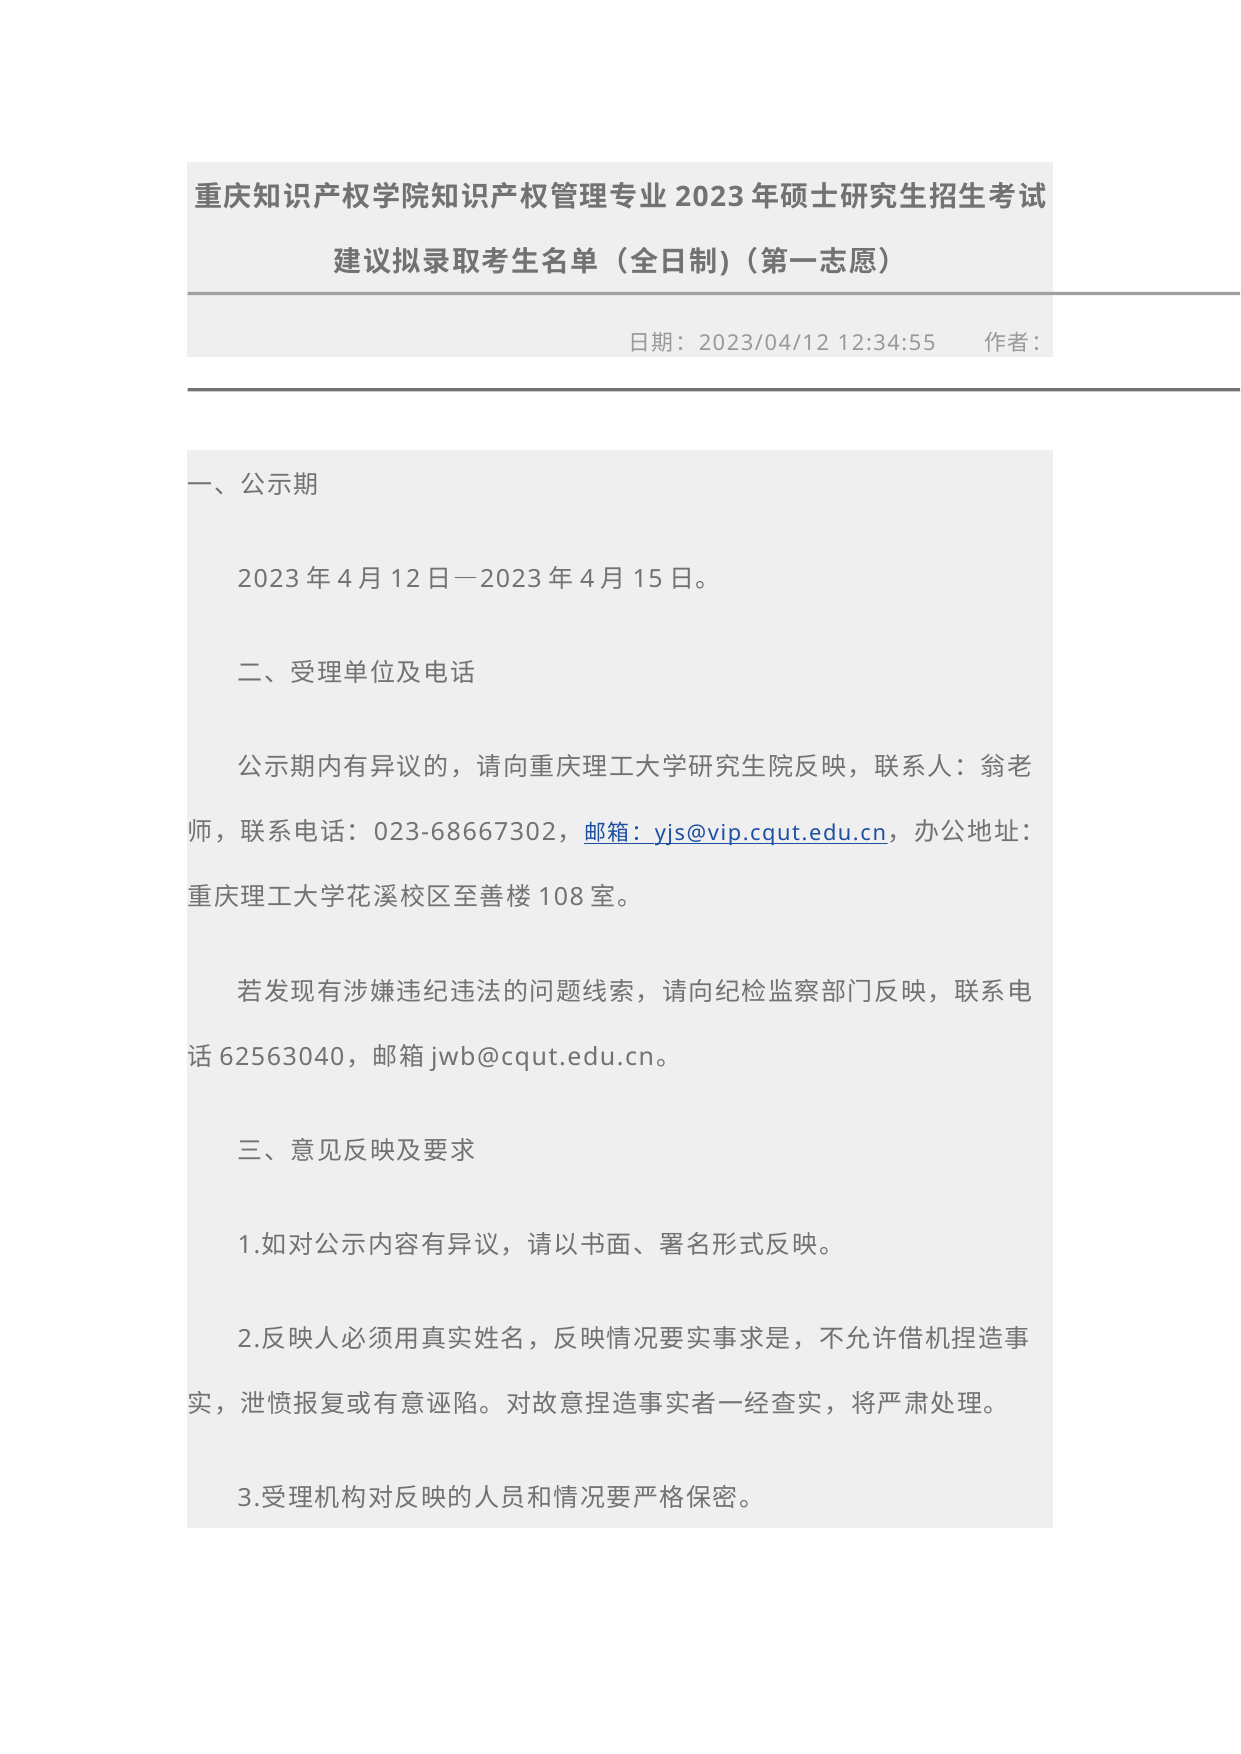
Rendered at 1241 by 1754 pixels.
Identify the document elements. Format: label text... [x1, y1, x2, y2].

text 2.反映人必须用真实姓名，反映情况要实事求是，不允许借机捏造事实，泄愤报复或有意诬陷。对故意捏造事实者一经查实，将严肃处理。 [187, 1304, 1053, 1434]
text 若发现有涉嫌违纪违法的问题线索，请向纪检监察部门反映，联系电话62563040，邮箱jwb@cqut.edu.cn。 [187, 957, 1053, 1087]
text 日期：2023/04/12 12:34:55 作者： [187, 324, 1053, 357]
text 2023年4月12日—2023年4月15日。 [187, 544, 1053, 609]
text 重庆知识产权学院知识产权管理专业2023年硕士研究生招生考试建议拟录取考生名单（全日制)（第一志愿） [187, 162, 1053, 291]
text 一、公示期 [187, 450, 1053, 515]
text 公示期内有异议的，请向重庆理工大学研究生院反映，联系人：翁老师，联系电话：023-68667302，邮箱：yjs@vip.cqut.edu.cn，办公地址：重庆理工大学花溪校区至善楼108室。 [187, 732, 1053, 927]
text 二、受理单位及电话 [187, 638, 1053, 703]
text 三、意见反映及要求 [187, 1116, 1053, 1181]
text 3.受理机构对反映的人员和情况要严格保密。 [187, 1463, 1053, 1528]
text 1.如对公示内容有异议，请以书面、署名形式反映。 [187, 1210, 1053, 1275]
